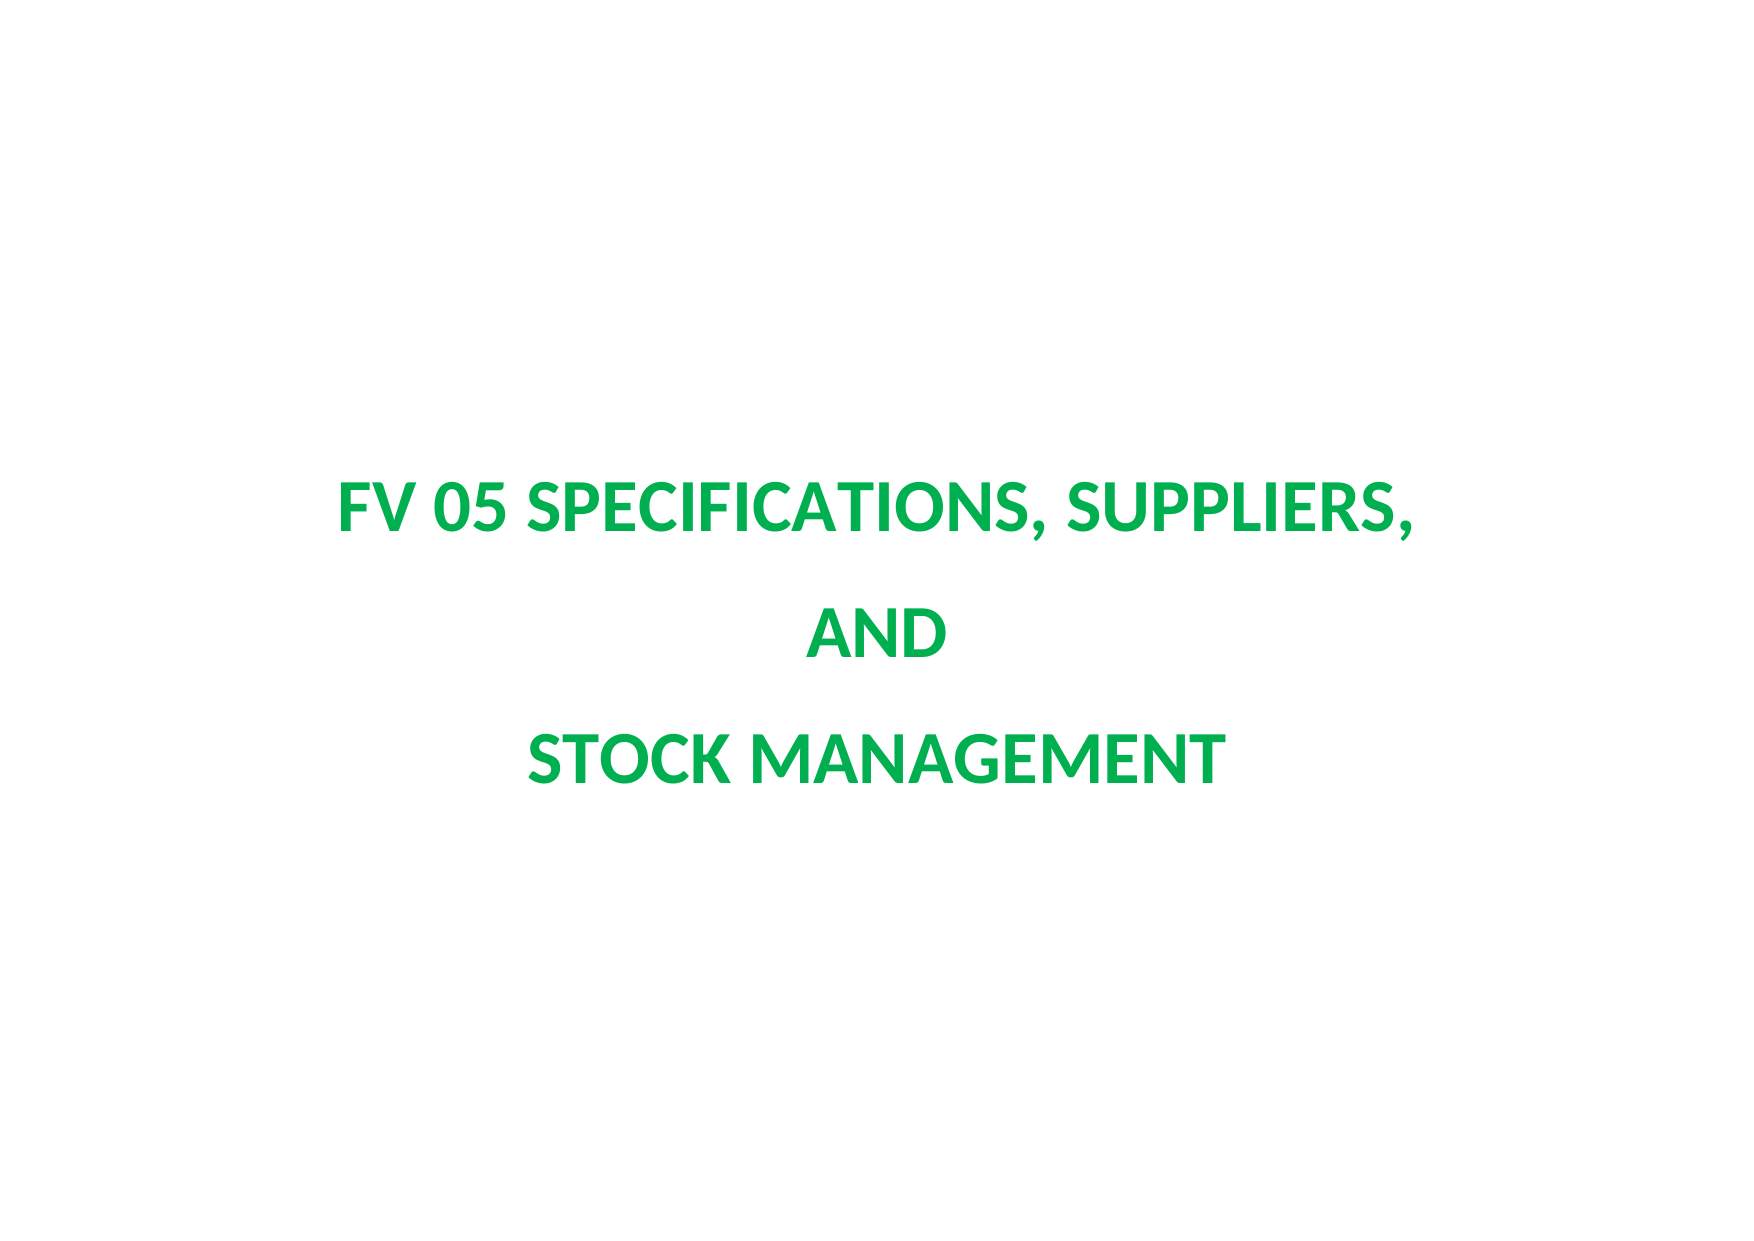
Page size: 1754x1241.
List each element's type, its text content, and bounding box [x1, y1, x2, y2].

text AND [75, 584, 1679, 676]
text FV 05 SPECIFICATIONS, SUPPLIERS, [75, 458, 1679, 550]
text STOCK MANAGEMENT [75, 710, 1679, 802]
